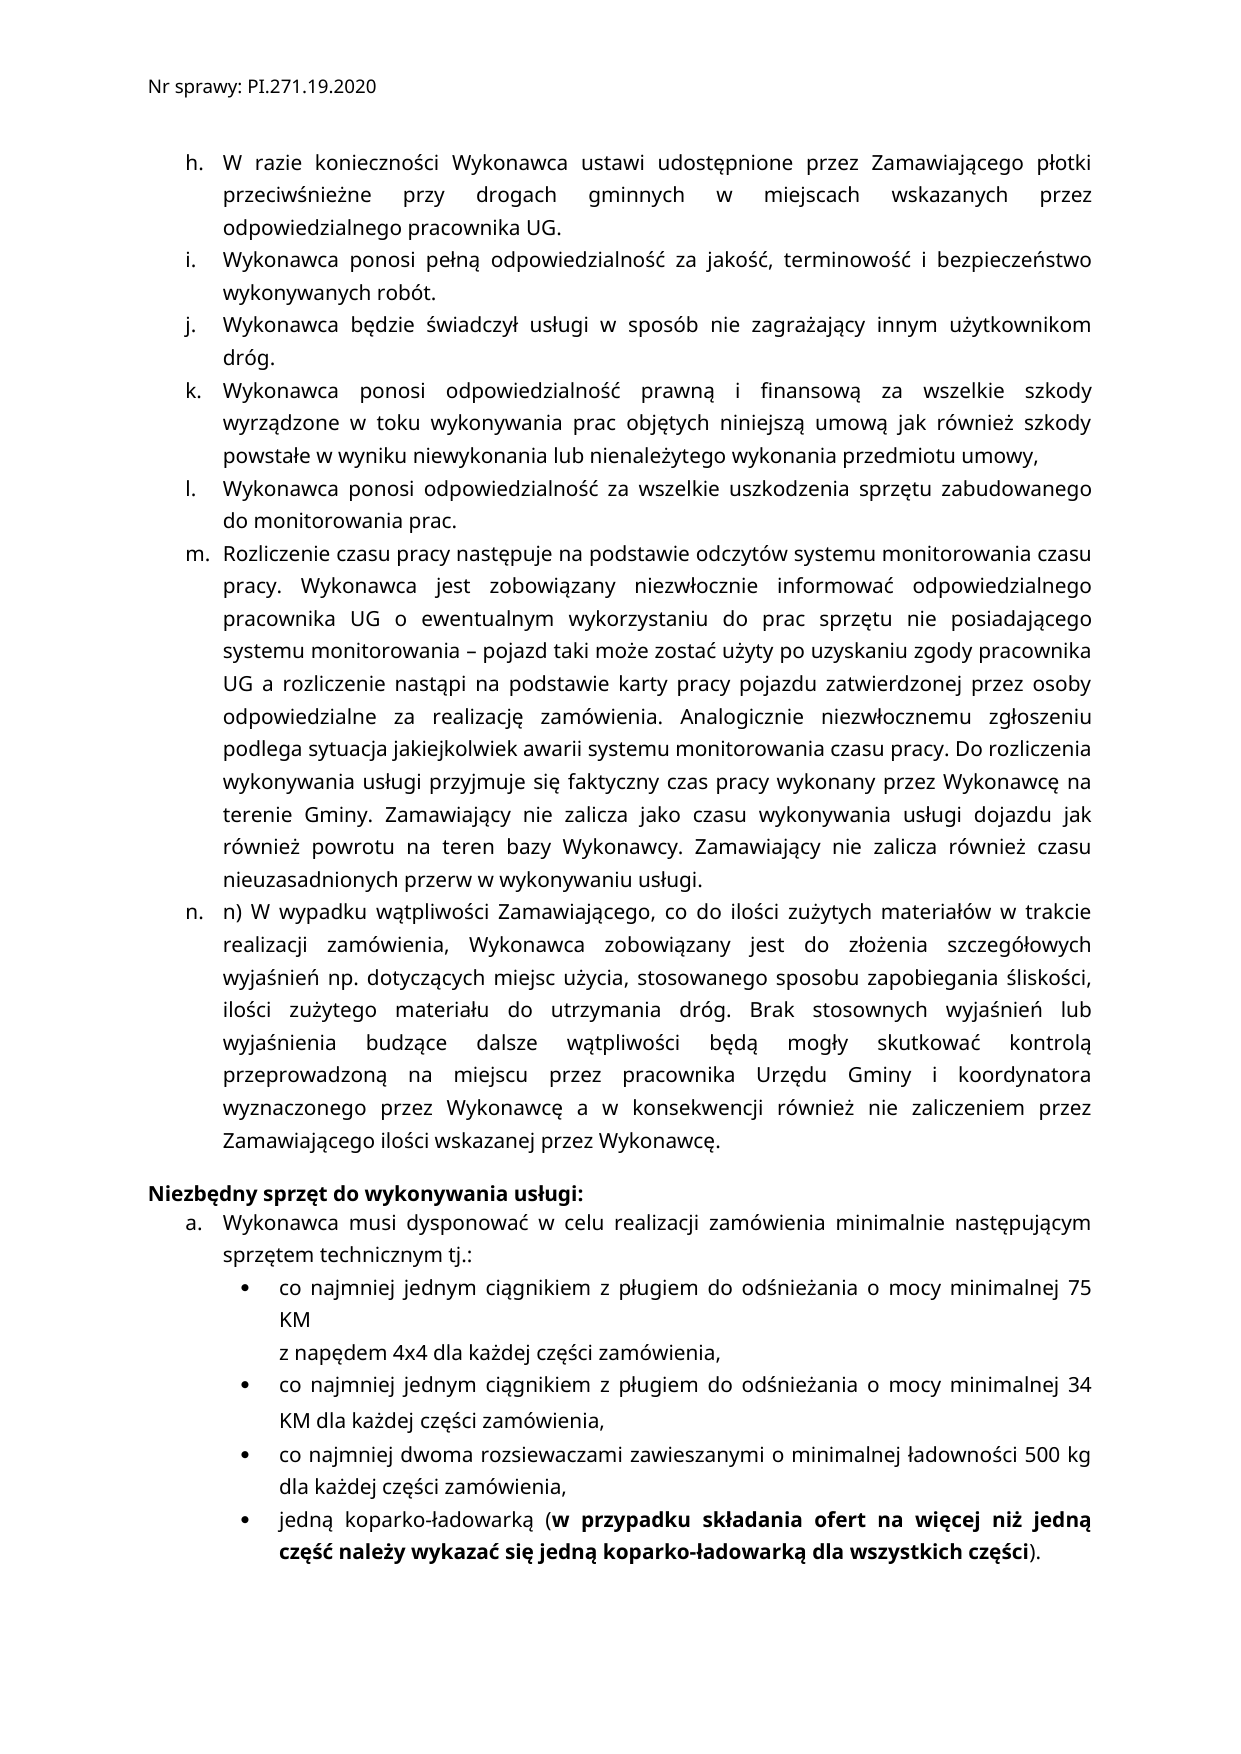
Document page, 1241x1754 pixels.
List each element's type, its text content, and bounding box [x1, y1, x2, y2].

list Wykonawca ponosi pełną odpowiedzialność za jakość, terminowość i bezpieczeństwo wykonywanych robót. [185, 245, 1093, 306]
list Rozliczenie czasu pracy następuje na podstawie odczytów systemu monitorowania czasu pracy. Wykonawca jest zobowiązany niezwłocznie informować odpowiedzialnego pracownika UG o ewentualnym wykorzystaniu do prac sprzętu nie posiadającego systemu monitorowania – pojazd taki może zostać użyty po uzyskaniu zgody pracownika UG a rozliczenie nastąpi na podstawie karty pracy pojazdu zatwierdzonej przez osoby odpowiedzialne za realizację zamówienia. Analogicznie niezwłocznemu zgłoszeniu podlega sytuacja jakiejkolwiek awarii systemu monitorowania czasu pracy. Do rozliczenia wykonywania usługi przyjmuje się faktyczny czas pracy wykonany przez Wykonawcę na terenie Gminy. Zamawiający nie zalicza jako czasu wykonywania usługi dojazdu jak również powrotu na teren bazy Wykonawcy. Zamawiający nie zalicza również czasu nieuzasadnionych przerw w wykonywaniu usługi. [185, 539, 1093, 893]
list co najmniej jednym ciągnikiem z pługiem do odśnieżania o mocy minimalnej 34 KM dla każdej części zamówienia, [241, 1371, 1093, 1435]
list W razie konieczności Wykonawca ustawi udostępnione przez Zamawiającego płotki przeciwśnieżne przy drogach gminnych w miejscach wskazanych przez odpowiedzialnego pracownika UG. [185, 148, 1093, 241]
list jedną koparko-ładowarką (w przypadku składania ofert na więcej niż jedną część należy wykazać się jedną koparko-ładowarką dla wszystkich części). [241, 1505, 1093, 1566]
list Wykonawca ponosi odpowiedzialność prawną i finansową za wszelkie szkody wyrządzone w toku wykonywania prac objętych niniejszą umową jak również szkody powstałe w wyniku niewykonania lub nienależytego wykonania przedmiotu umowy, [185, 376, 1093, 469]
list Wykonawca będzie świadczył usługi w sposób nie zagrażający innym użytkownikom dróg. [185, 311, 1093, 372]
list Wykonawca ponosi odpowiedzialność za wszelkie uszkodzenia sprzętu zabudowanego do monitorowania prac. [185, 474, 1093, 535]
list co najmniej dwoma rozsiewaczami zawieszanymi o minimalnej ładowności 500 kg dla każdej części zamówienia, [241, 1440, 1093, 1501]
text Niezbędny sprzęt do wykonywania usługi: [148, 1179, 1093, 1208]
list Wykonawca musi dysponować w celu realizacji zamówienia minimalnie następującym sprzętem technicznym tj.: [185, 1208, 1093, 1269]
list n) W wypadku wątpliwości Zamawiającego, co do ilości zużytych materiałów w trakcie realizacji zamówienia, Wykonawca zobowiązany jest do złożenia szczegółowych wyjaśnień np. dotyczących miejsc użycia, stosowanego sposobu zapobiegania śliskości, ilości zużytego materiału do utrzymania dróg. Brak stosownych wyjaśnień lub wyjaśnienia budzące dalsze wątpliwości będą mogły skutkować kontrolą przeprowadzoną na miejscu przez pracownika Urzędu Gminy i koordynatora wyznaczonego przez Wykonawcę a w konsekwencji również nie zaliczeniem przez Zamawiającego ilości wskazanej przez Wykonawcę. [185, 897, 1093, 1154]
list co najmniej jednym ciągnikiem z pługiem do odśnieżania o mocy minimalnej 75 KM z napędem 4x4 dla każdej części zamówienia, [241, 1273, 1093, 1366]
